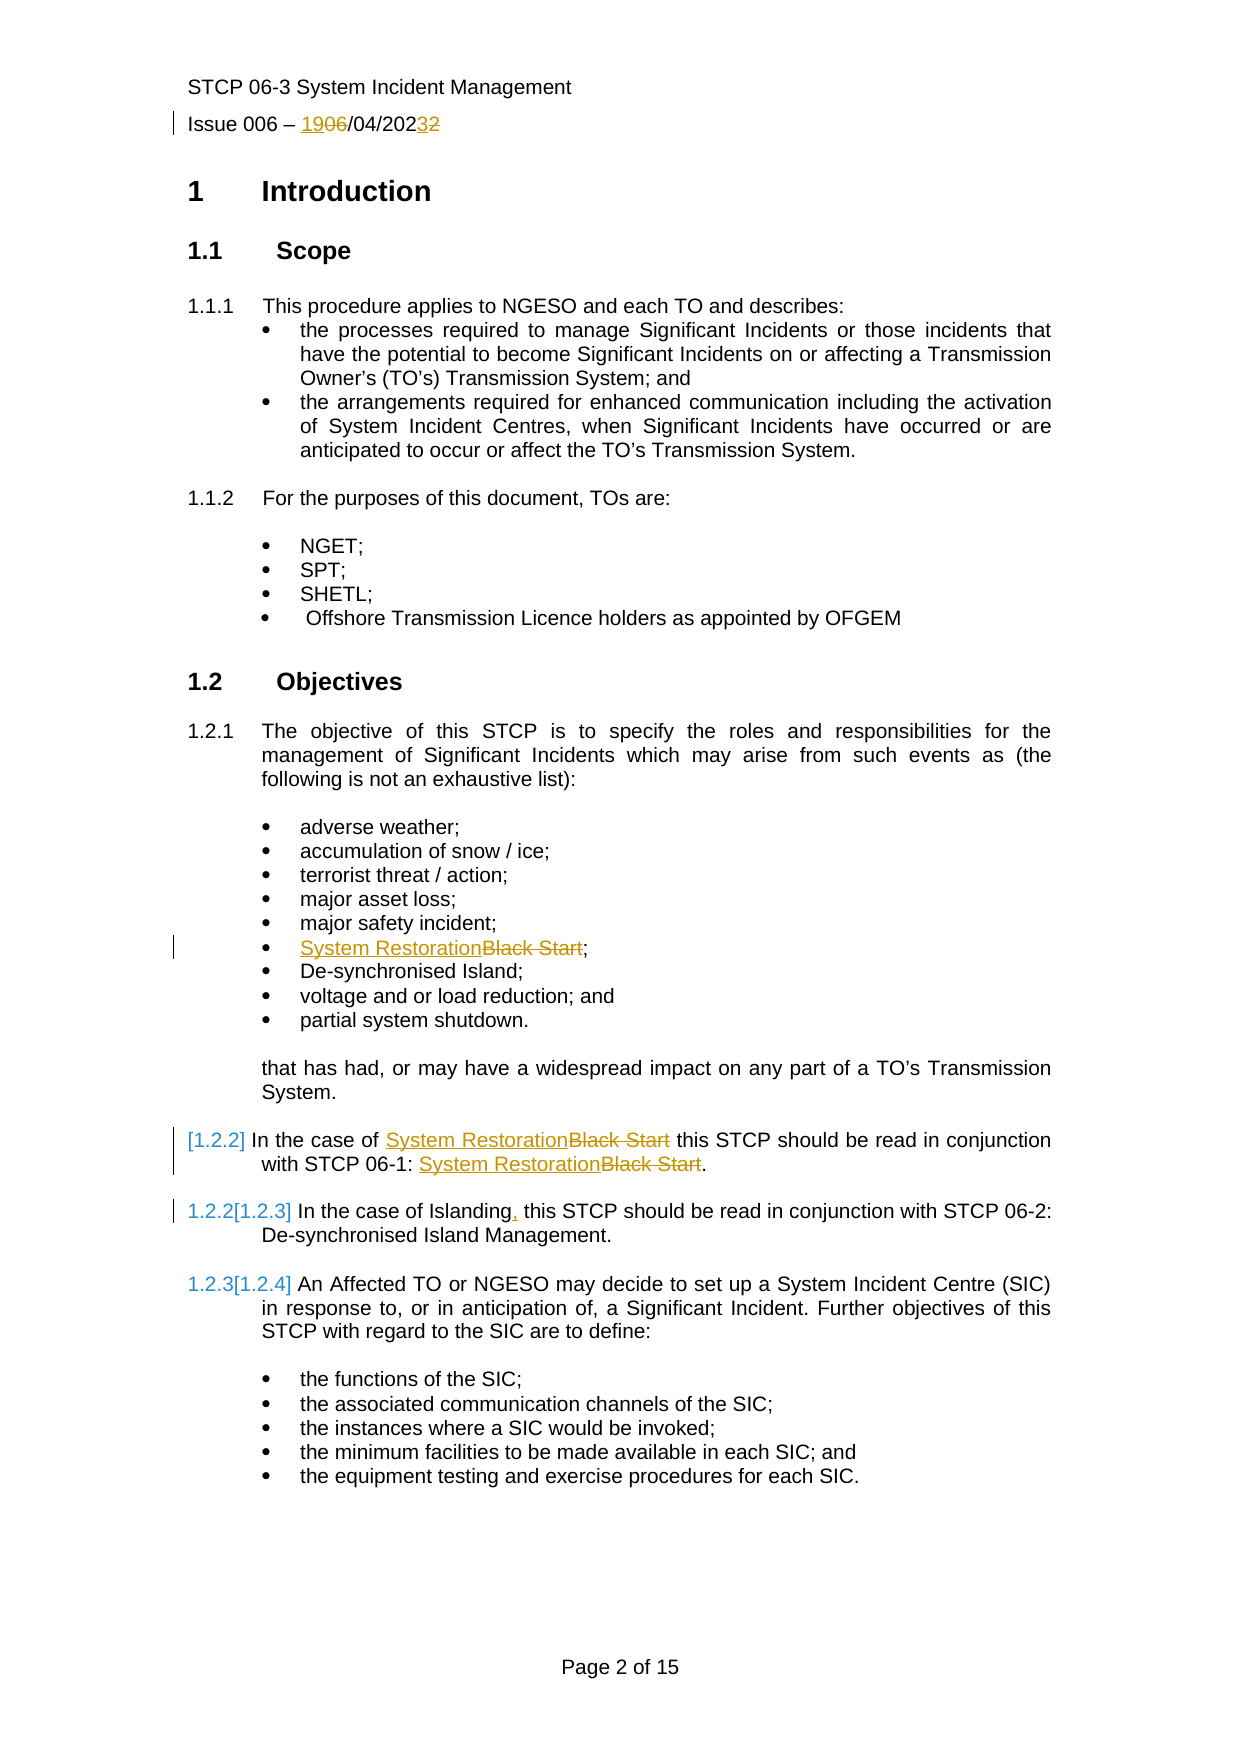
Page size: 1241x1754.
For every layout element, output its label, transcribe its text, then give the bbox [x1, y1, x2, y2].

list the functions of the SIC; [262, 1367, 1053, 1391]
list major asset loss; [262, 887, 1053, 911]
subtitle the arrangements required for enhanced communication including the activation of System Incident Centres, when Significant Incidents have occurred or are anticipated to occur or affect the TO’s Transmission System. [262, 390, 1053, 462]
subtitle Objectives [187, 666, 1053, 695]
list the equipment testing and exercise procedures for each SIC. [262, 1463, 1053, 1488]
list Offshore Transmission Licence holders as appointed by OFGEM [261, 606, 1053, 630]
list ; [262, 935, 1053, 959]
text that has had, or may have a widespread impact on any part of a TO’s Transmission System. [261, 1056, 1053, 1103]
subtitle 1 Introduction [187, 174, 1053, 208]
list major safety incident; [262, 911, 1053, 935]
subtitle An Affected TO or NGESO may decide to set up a System Incident Centre (SIC) in response to, or in anticipation of, a Significant Incident. Further objectives of this STCP with regard to the SIC are to define: [187, 1271, 1053, 1343]
subtitle the processes required to manage Significant Incidents or those incidents that have the potential to become Significant Incidents on or affecting a Transmission Owner’s (TO’s) Transmission System; and [262, 318, 1053, 390]
subtitle SHETL; [262, 582, 1053, 606]
list accumulation of snow / ice; [262, 839, 1053, 863]
subtitle The objective of this STCP is to specify the roles and responsibilities for the management of Significant Incidents which may arise from such events as (the following is not an exhaustive list): [187, 719, 1053, 791]
list partial system shutdown. [262, 1007, 1053, 1032]
list the instances where a SIC would be invoked; [262, 1415, 1053, 1439]
list the associated communication channels of the SIC; [262, 1391, 1053, 1415]
subtitle SPT; [262, 558, 1053, 582]
list voltage and or load reduction; and [262, 983, 1053, 1007]
subtitle This procedure applies to NGESO and each TO and describes: [187, 294, 1053, 318]
subtitle In the case of this STCP should be read in conjunction with STCP 06-1: . [187, 1127, 1053, 1175]
subtitle NGET; [262, 534, 1053, 558]
list terrorist threat / action; [262, 863, 1053, 887]
subtitle Scope [187, 236, 1053, 265]
list the minimum facilities to be made available in each SIC; and [262, 1439, 1053, 1463]
list adverse weather; [262, 815, 1053, 839]
list De-synchronised Island; [262, 959, 1053, 983]
subtitle For the purposes of this document, TOs are: [187, 486, 1053, 510]
subtitle In the case of Islanding this STCP should be read in conjunction with STCP 06-2: De-synchronised Island Management. [187, 1199, 1053, 1247]
